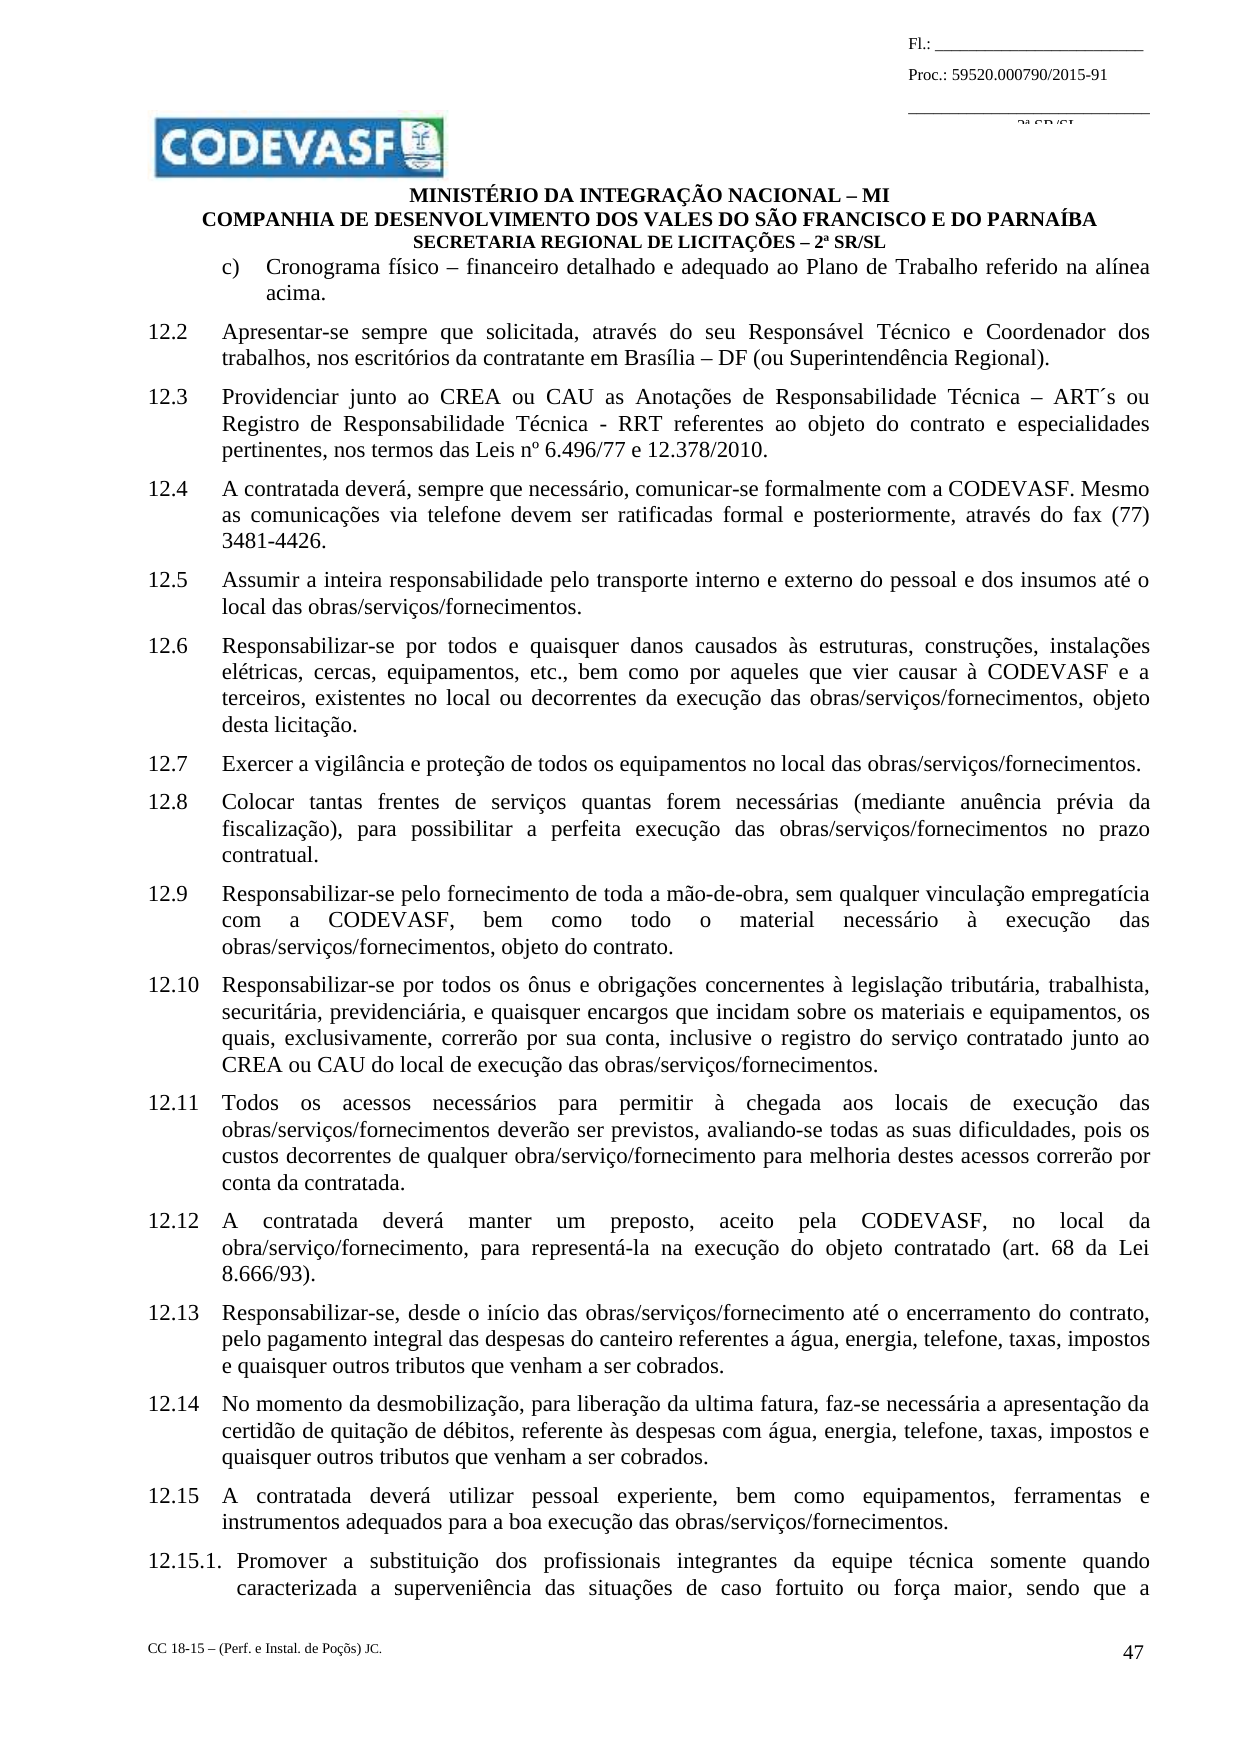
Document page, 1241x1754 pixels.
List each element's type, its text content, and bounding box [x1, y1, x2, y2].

picture [147, 110, 449, 184]
list Responsabilizar-se por todos os ônus e obrigações concernentes à legislação tributária, trabalhista, securitária, previdenciária, e quaisquer encargos que incidam sobre os materiais e equipamentos, os quais, exclusivamente, correrão por sua conta, inclusive o registro do serviço contratado junto ao CREA ou CAU do local de execução das obras/serviços/fornecimentos. [148, 972, 1152, 1077]
list Responsabilizar-se, desde o início das obras/serviços/fornecimento até o encerramento do contrato, pelo pagamento integral das despesas do canteiro referentes a água, energia, telefone, taxas, impostos e quaisquer outros tributos que venham a ser cobrados. [148, 1299, 1152, 1378]
list A contratada deverá, sempre que necessário, comunicar-se formalmente com a CODEVASF. Mesmo as comunicações via telefone devem ser ratificadas formal e posteriormente, através do fax (77) 3481-4426. [148, 475, 1152, 554]
list Todos os acessos necessários para permitir à chegada aos locais de execução das obras/serviços/fornecimentos deverão ser previstos, avaliando-se todas as suas dificuldades, pois os custos decorrentes de qualquer obra/serviço/fornecimento para melhoria destes acessos correrão por conta da contratada. [148, 1089, 1152, 1195]
list No momento da desmobilização, para liberação da ultima fatura, faz-se necessária a apresentação da certidão de quitação de débitos, referente às despesas com água, energia, telefone, taxas, impostos e quaisquer outros tributos que venham a ser cobrados. [148, 1391, 1152, 1469]
list A contratada deverá manter um preposto, aceito pela CODEVASF, no local da obra/serviço/fornecimento, para representá-la na execução do objeto contratado (art. 68 da Lei 8.666/93). [148, 1207, 1152, 1286]
list Cronograma físico – financeiro detalhado e adequado ao Plano de Trabalho referido na alínea acima. [222, 253, 1152, 306]
list Responsabilizar-se por todos e quaisquer danos causados às estruturas, construções, instalações elétricas, cercas, equipamentos, etc., bem como por aqueles que vier causar à CODEVASF e a terceiros, existentes no local ou decorrentes da execução das obras/serviços/fornecimentos, objeto desta licitação. [148, 632, 1152, 737]
list Exercer a vigilância e proteção de todos os equipamentos no local das obras/serviços/fornecimentos. [148, 749, 1152, 776]
list Apresentar-se sempre que solicitada, através do seu Responsável Técnico e Coordenador dos trabalhos, nos escritórios da contratante em Brasília – DF (ou Superintendência Regional). [148, 318, 1152, 371]
list A contratada deverá utilizar pessoal experiente, bem como equipamentos, ferramentas e instrumentos adequados para a boa execução das obras/serviços/fornecimentos. [148, 1482, 1152, 1535]
list Assumir a inteira responsabilidade pelo transporte interno e externo do pessoal e dos insumos até o local das obras/serviços/fornecimentos. [148, 566, 1152, 619]
list Responsabilizar-se pelo fornecimento de toda a mão-de-obra, sem qualquer vinculação empregatícia com a CODEVASF, bem como todo o material necessário à execução das obras/serviços/fornecimentos, objeto do contrato. [148, 880, 1152, 959]
list Colocar tantas frentes de serviços quantas forem necessárias (mediante anuência prévia da fiscalização), para possibilitar a perfeita execução das obras/serviços/fornecimentos no prazo contratual. [148, 788, 1152, 867]
list Providenciar junto ao CREA ou CAU as Anotações de Responsabilidade Técnica – ART´s ou Registro de Responsabilidade Técnica - RRT referentes ao objeto do contrato e especialidades pertinentes, nos termos das Leis nº 6.496/77 e 12.378/2010. [148, 383, 1152, 462]
